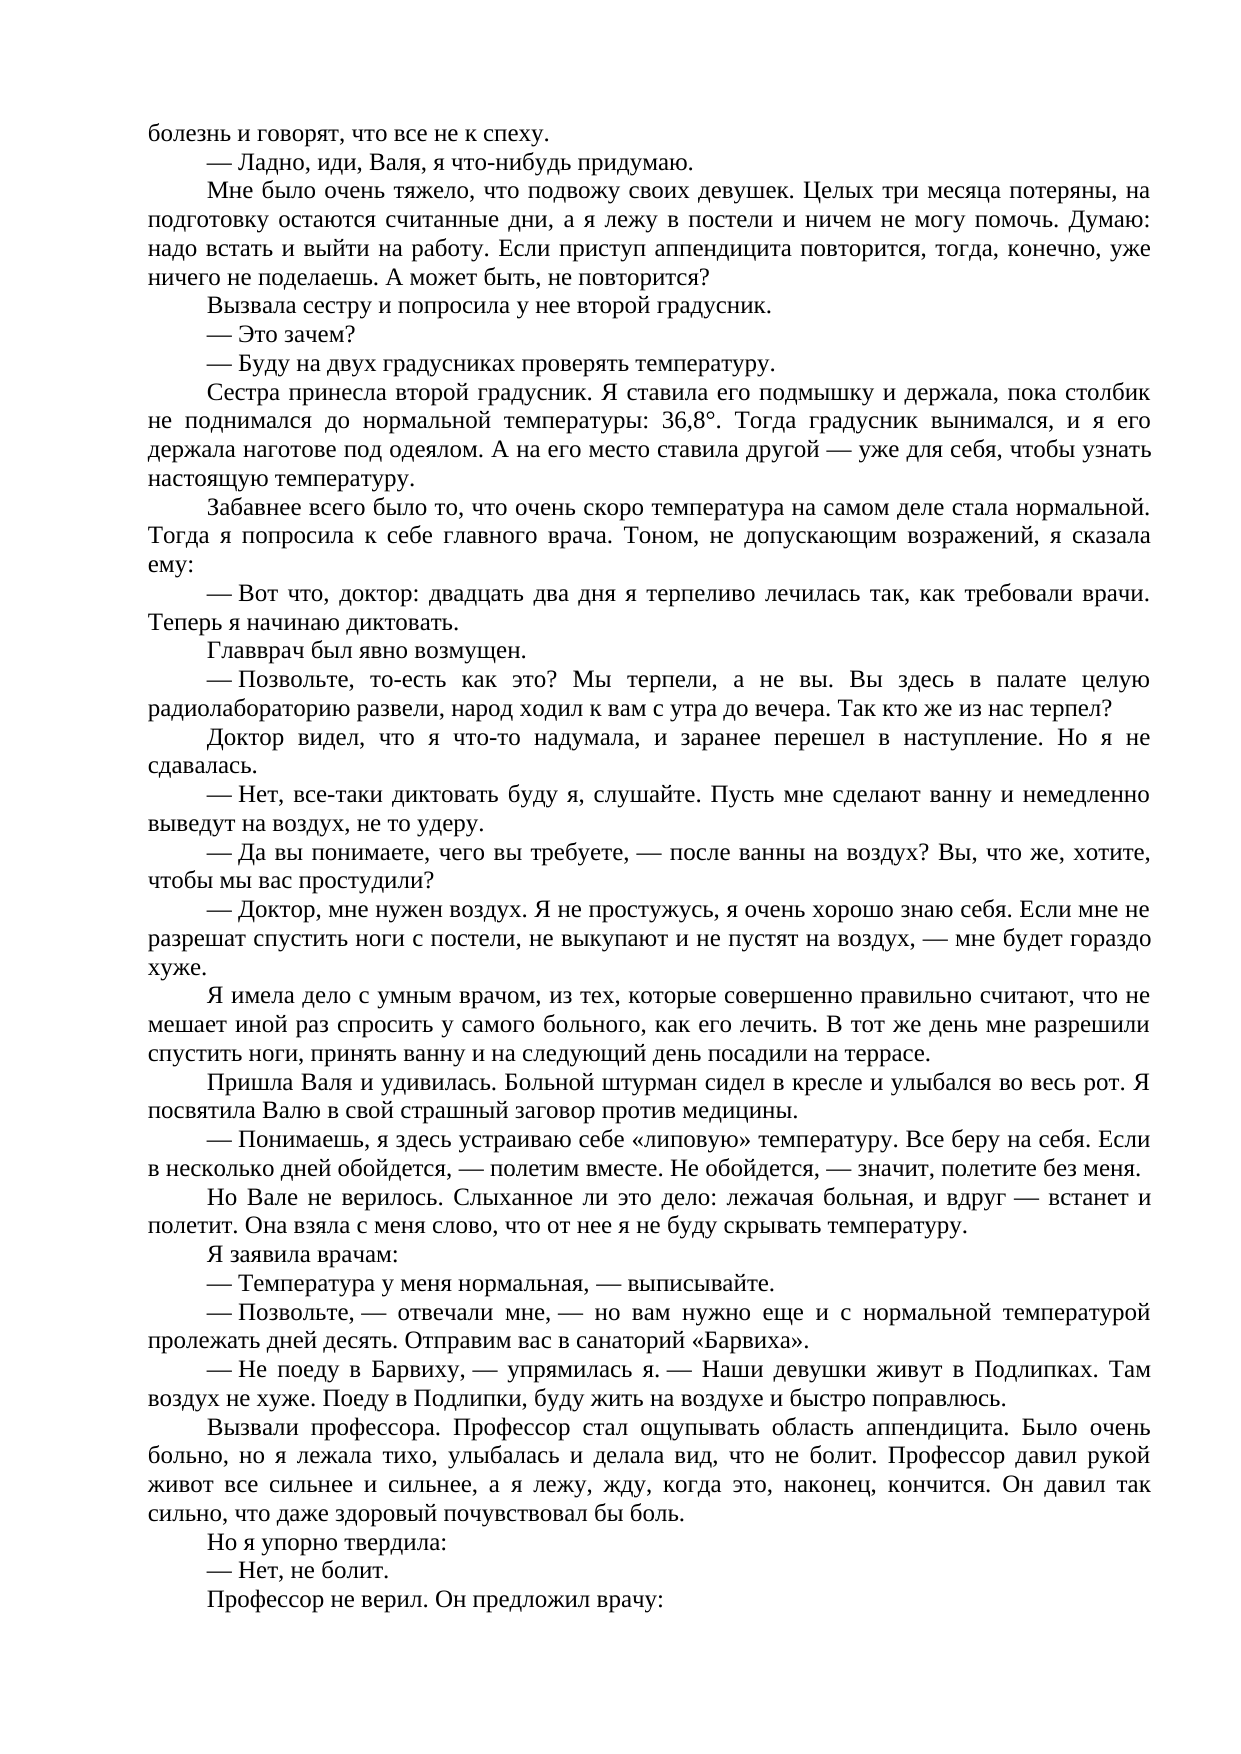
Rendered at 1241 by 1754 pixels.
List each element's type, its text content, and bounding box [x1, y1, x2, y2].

text — Доктор, мне нужен воздух. Я не простужусь, я очень хорошо знаю себя. Если мне не разрешат спустить ноги с постели, не выкупают и не пустят на воздух, — мне будет гораздо хуже. [148, 894, 1152, 981]
text — Температура у меня нормальная, — выписывайте. [148, 1268, 1152, 1297]
text — Позвольте, — отвечали мне, — но вам нужно еще и с нормальной температурой пролежать дней десять. Отправим вас в санаторий «Барвиха». [148, 1297, 1152, 1354]
text — Да вы понимаете, чего вы требуете, — после ванны на воздух? Вы, что же, хотите, чтобы мы вас простудили? [148, 837, 1152, 894]
text — Нет, все-таки диктовать буду я, слушайте. Пусть мне сделают ванну и немедленно выведут на воздух, не то удеру. [148, 779, 1152, 837]
text Доктор видел, что я что-то надумала, и заранее перешел в наступление. Но я не сдавалась. [148, 722, 1152, 779]
text Но я упорно твердила: [148, 1527, 1152, 1556]
text Я заявила врачам: [148, 1239, 1152, 1268]
text — Вот что, доктор: двадцать два дня я терпеливо лечилась так, как требовали врачи. Теперь я начинаю диктовать. [148, 578, 1152, 636]
text Забавнее всего было то, что очень скоро температура на самом деле стала нормальной. Тогда я попросила к себе главного врача. Тоном, не допускающим возражений, я сказала ему: [148, 492, 1152, 578]
text — Ладно, иди, Валя, я что-нибудь придумаю. [148, 147, 1152, 176]
text — Понимаешь, я здесь устраиваю себе «липовую» температуру. Все беру на себя. Если в несколько дней обойдется, — полетим вместе. Не обойдется, — значит, полетите без меня. [148, 1124, 1152, 1182]
text Профессор не верил. Он предложил врачу: [148, 1584, 1152, 1613]
text — Нет, не болит. [148, 1556, 1152, 1584]
text Я имела дело с умным врачом, из тех, которые совершенно правильно считают, что не мешает иной раз спросить у самого больного, как его лечить. В тот же день мне разрешили спустить ноги, принять ванну и на следующий день посадили на террасе. [148, 981, 1152, 1067]
text Но Вале не верилось. Слыханное ли это дело: лежачая больная, и вдруг — встанет и полетит. Она взяла с меня слово, что от нее я не буду скрывать температуру. [148, 1182, 1152, 1239]
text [148, 118, 1152, 147]
text — Буду на двух градусниках проверять температуру. [148, 348, 1152, 377]
text — Не поеду в Барвиху, — упрямилась я. — Наши девушки живут в Подлипках. Там воздух не хуже. Поеду в Подлипки, буду жить на воздухе и быстро поправлюсь. [148, 1354, 1152, 1412]
text Главврач был явно возмущен. [148, 636, 1152, 664]
text — Это зачем? [148, 319, 1152, 348]
text Вызвала сестру и попросила у нее второй градусник. [148, 291, 1152, 319]
text Мне было очень тяжело, что подвожу своих девушек. Целых три месяца потеряны, на подготовку остаются считанные дни, а я лежу в постели и ничем не могу помочь. Думаю: надо встать и выйти на работу. Если приступ аппендицита повторится, тогда, конечно, уже ничего не поделаешь. А может быть, не повторится? [148, 176, 1152, 291]
text Пришла Валя и удивилась. Больной штурман сидел в кресле и улыбался во весь рот. Я посвятила Валю в свой страшный заговор против медицины. [148, 1067, 1152, 1124]
text Вызвали профессора. Профессор стал ощупывать область аппендицита. Было очень больно, но я лежала тихо, улыбалась и делала вид, что не болит. Профессор давил рукой живот все сильнее и сильнее, а я лежу, жду, когда это, наконец, кончится. Он давил так сильно, что даже здоровый почувствовал бы боль. [148, 1412, 1152, 1527]
text — Позвольте, то-есть как это? Мы терпели, а не вы. Вы здесь в палате целую радиолабораторию развели, народ ходил к вам с утра до вечера. Так кто же из нас терпел? [148, 664, 1152, 722]
text Сестра принесла второй градусник. Я ставила его подмышку и держала, пока столбик не поднимался до нормальной температуры: 36,8°. Тогда градусник вынимался, и я его держала наготове под одеялом. А на его место ставила другой — уже для себя, чтобы узнать настоящую температуру. [148, 377, 1152, 492]
